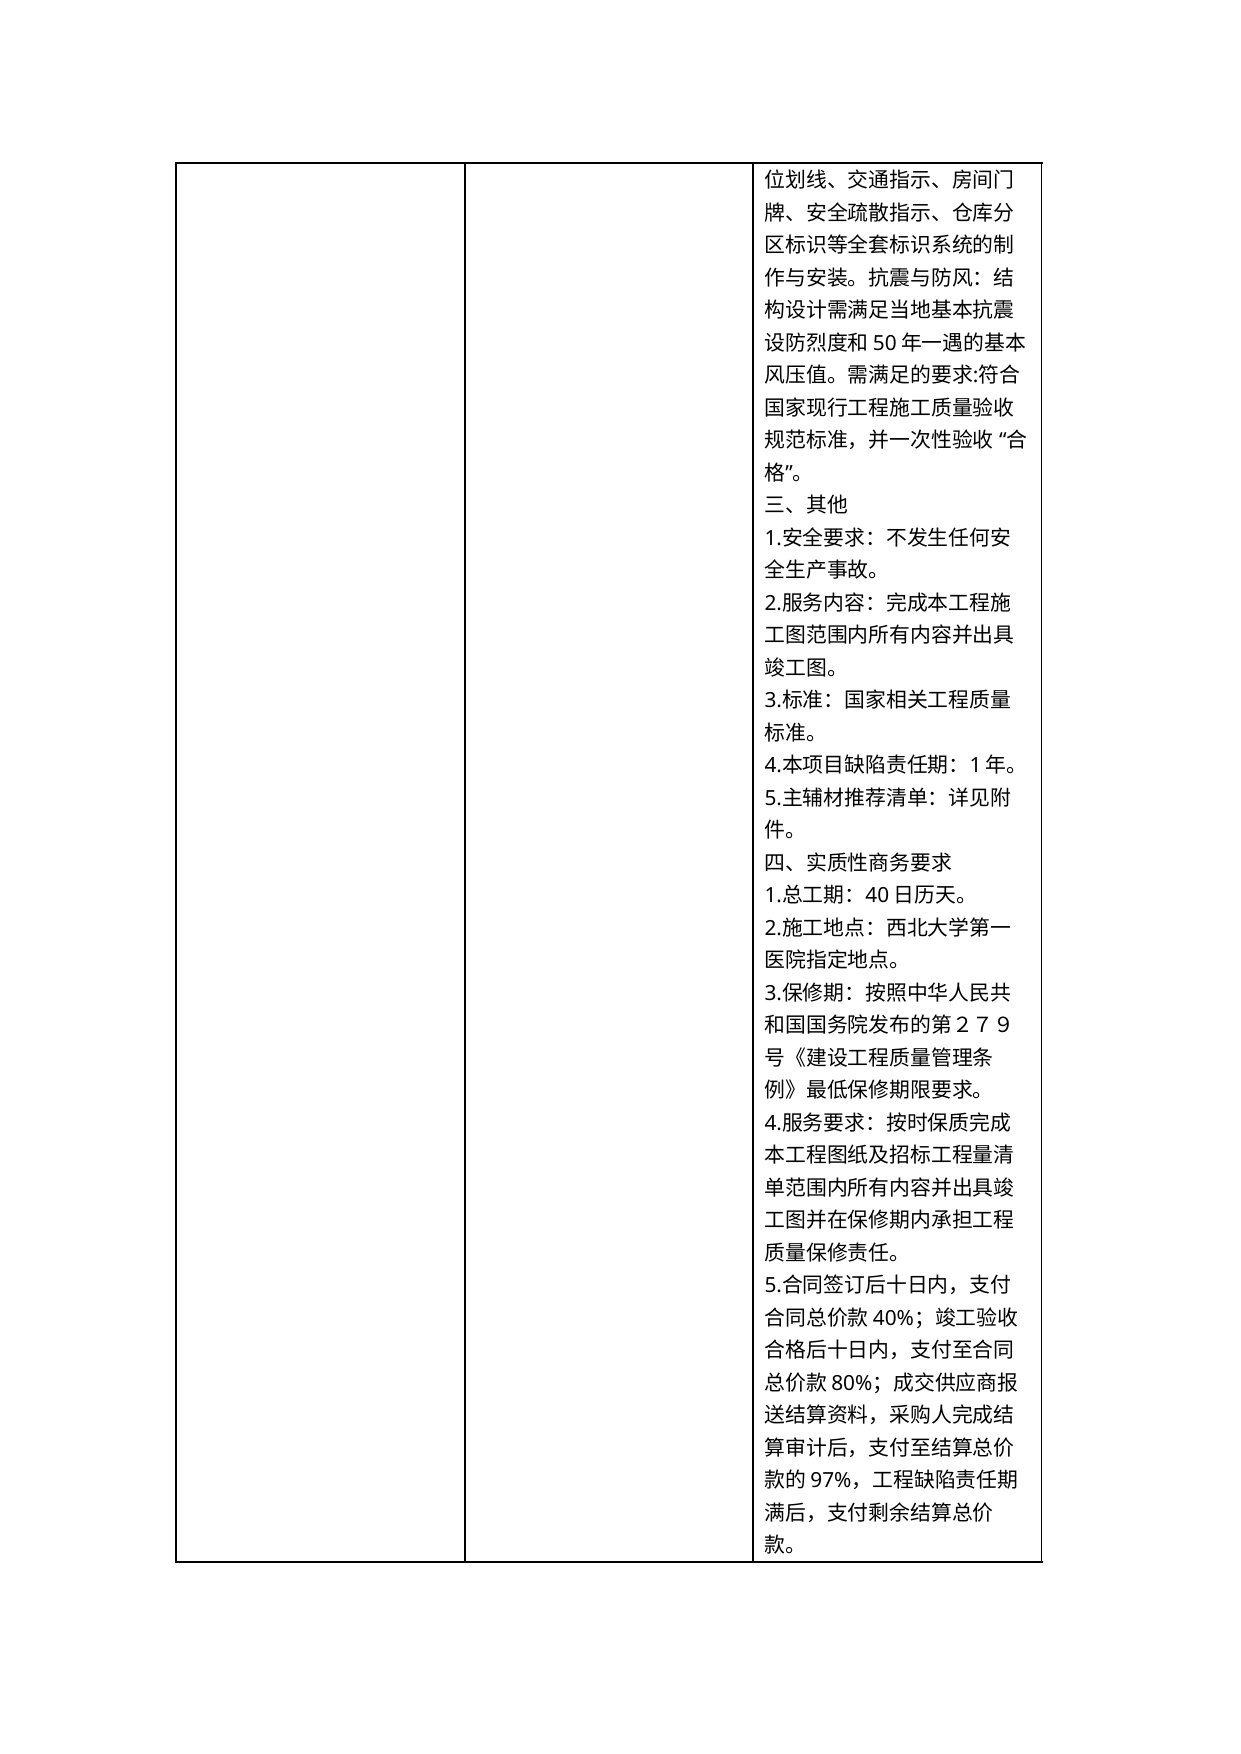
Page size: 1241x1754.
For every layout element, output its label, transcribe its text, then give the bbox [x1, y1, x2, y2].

table_cell [466, 164, 752, 1561]
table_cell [754, 164, 1041, 1561]
table_cell 1 [177, 164, 464, 1561]
